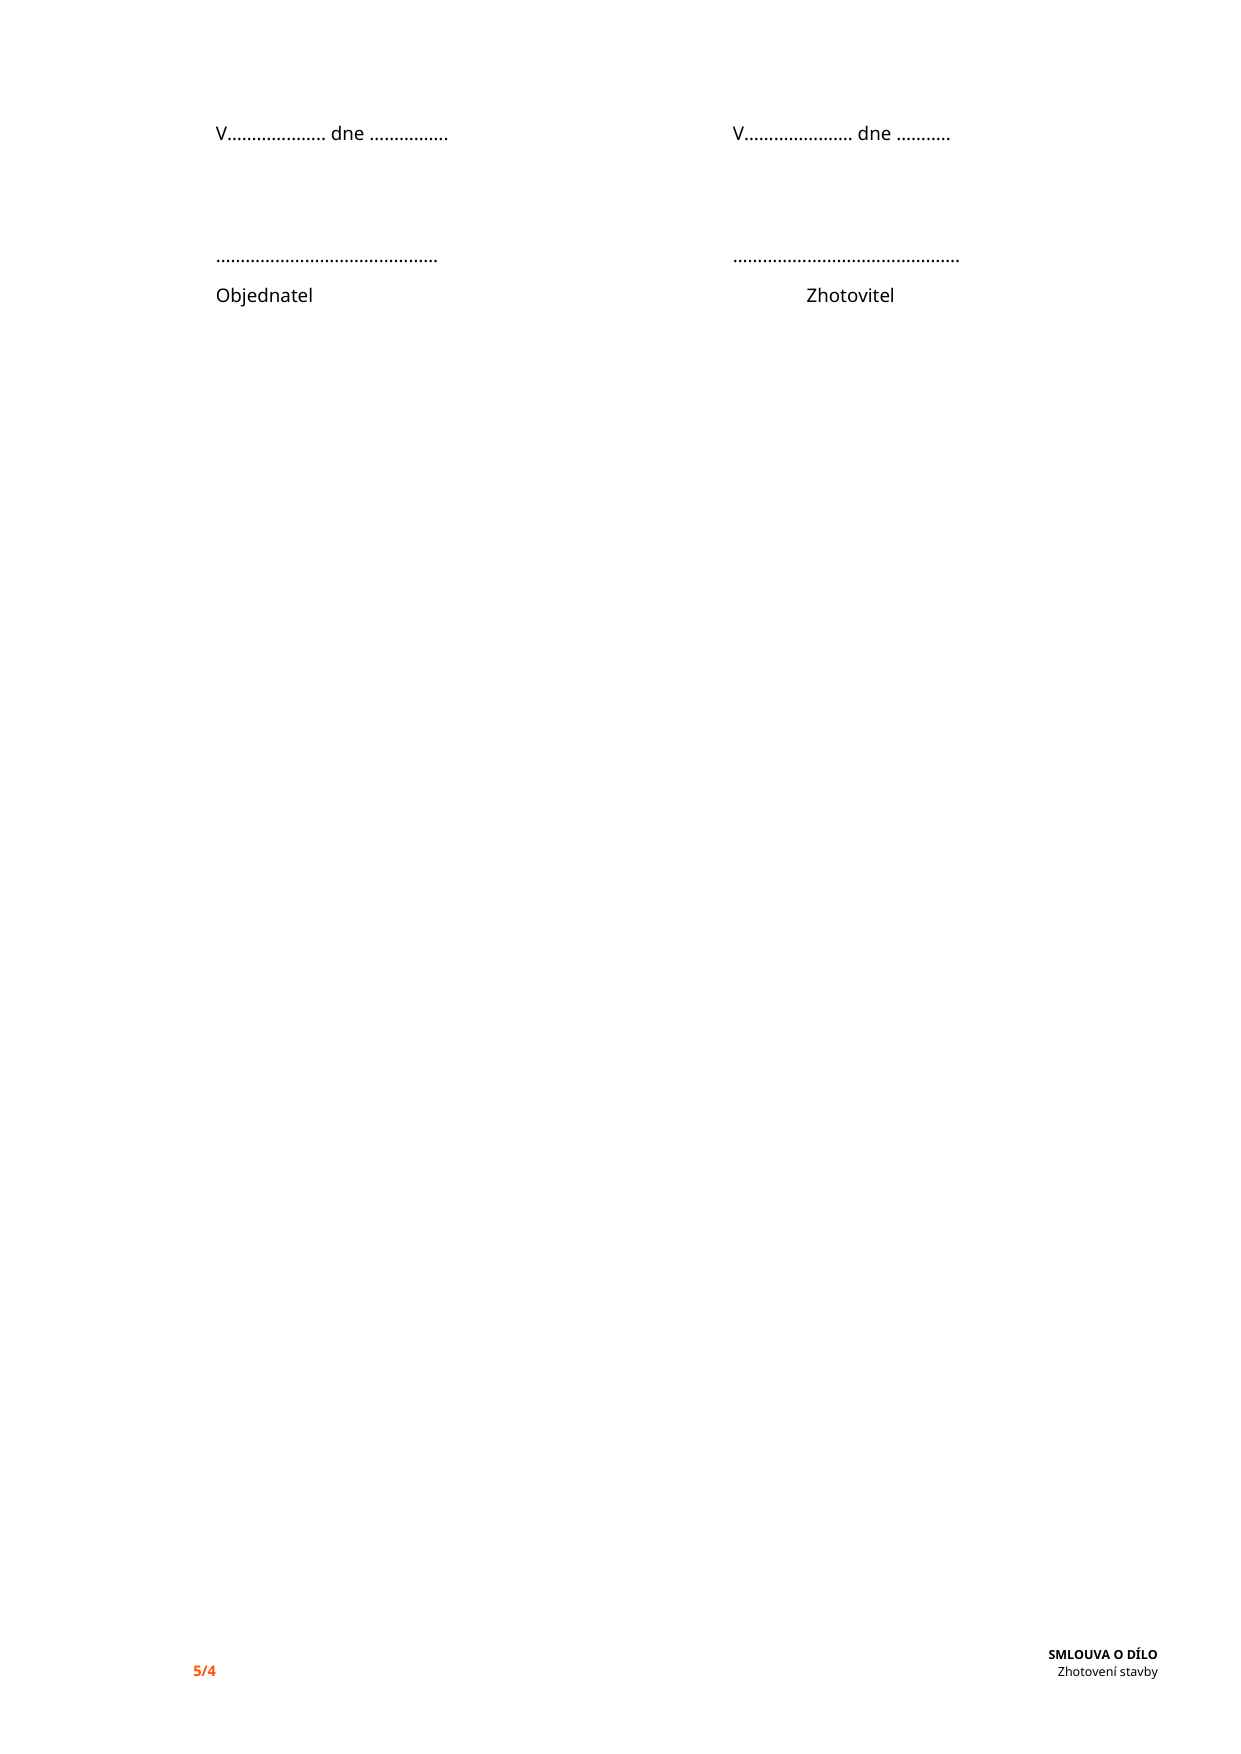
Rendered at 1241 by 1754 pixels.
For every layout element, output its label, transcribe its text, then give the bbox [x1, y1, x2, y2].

text Objednatel Zhotovitel [216, 283, 1122, 308]
text ……………………………………… ………………………………………. [216, 242, 1122, 268]
text V……………….. dne ……………. V…………………. dne ……….. [216, 121, 1122, 146]
